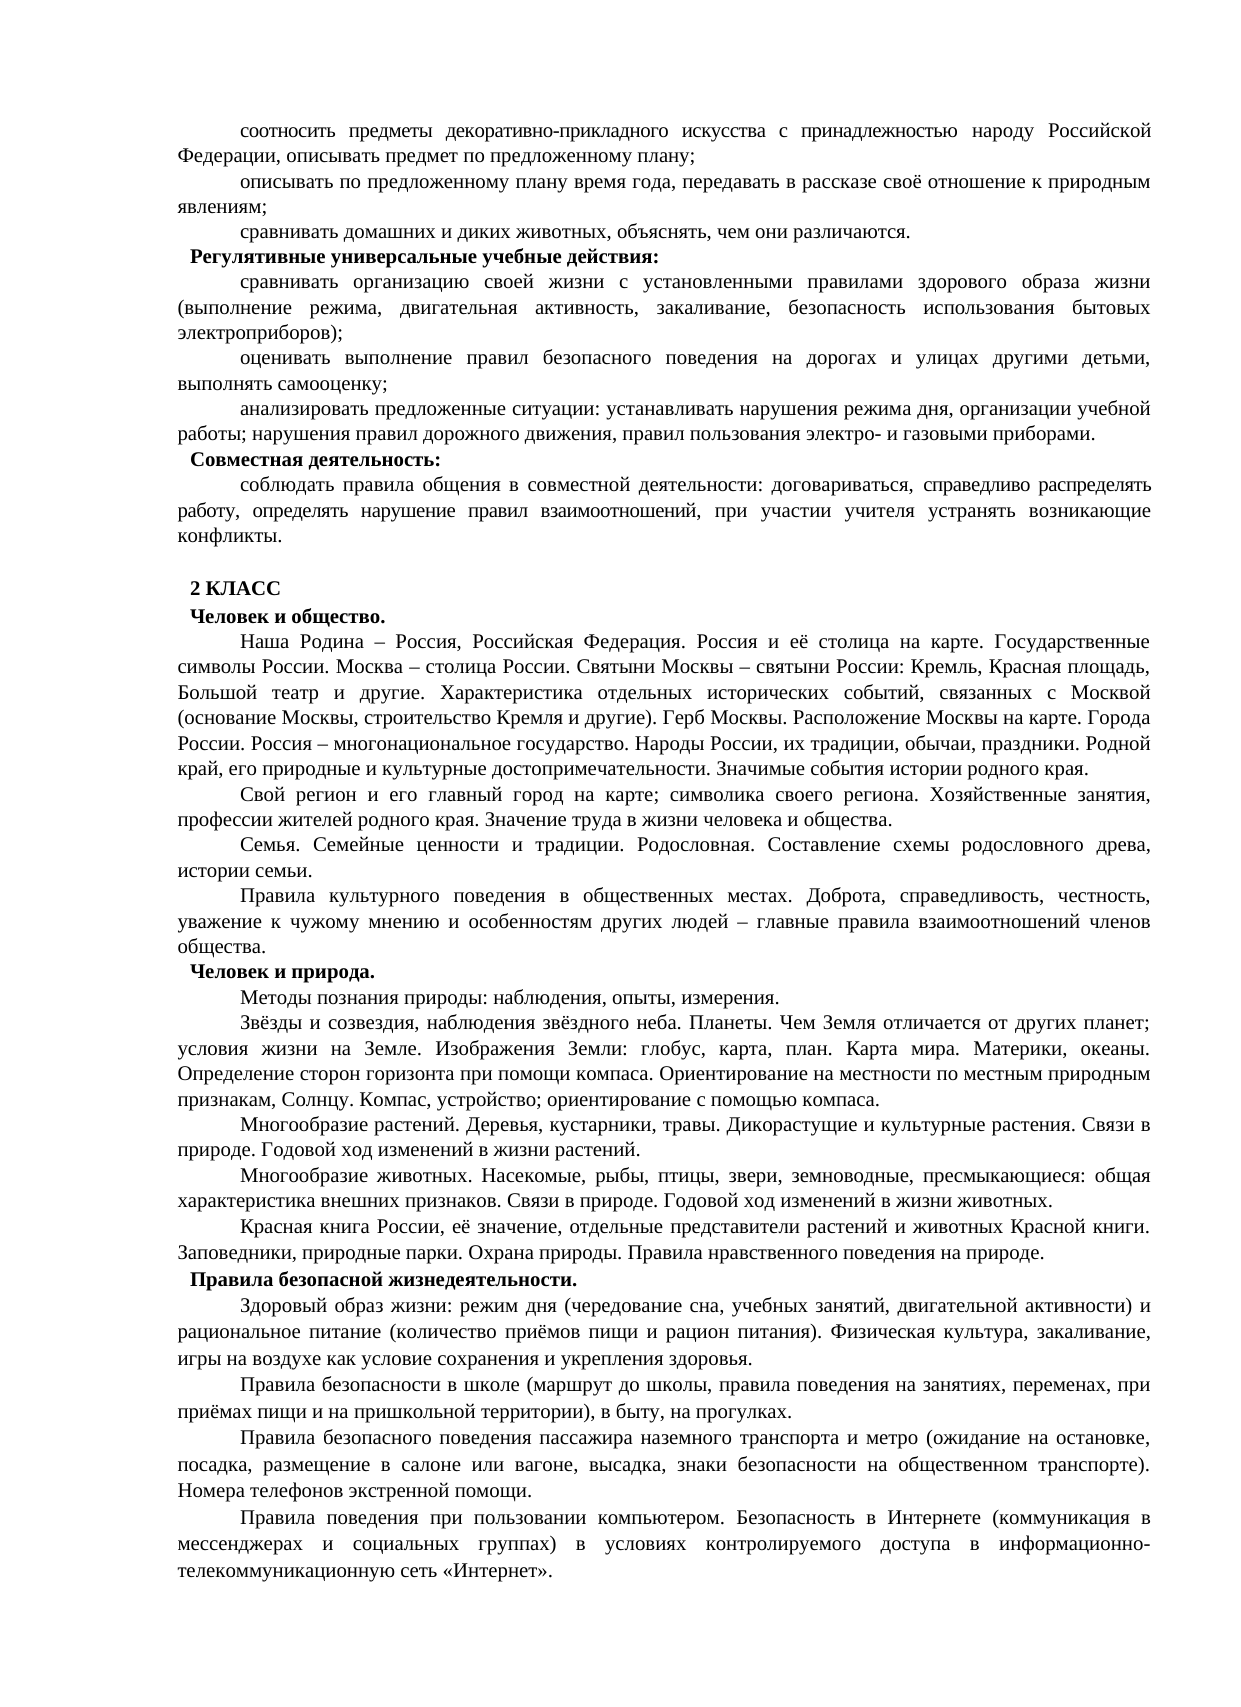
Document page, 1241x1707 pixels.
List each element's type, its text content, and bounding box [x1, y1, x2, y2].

text Совместная деятельность: [190, 447, 1152, 471]
text Человек и общество. [190, 603, 1152, 628]
text Человек и природа. [190, 959, 1152, 983]
text соотносить предметы декоративно-прикладного искусства с принадлежностью народу Российской Федерации, описывать предмет по предложенному плану; [177, 118, 1152, 167]
text Звёзды и созвездия, наблюдения звёздного неба. Планеты. Чем Земля отличается от других планет; условия жизни на Земле. Изображения Земли: глобус, карта, план. Карта мира. Материки, океаны. Определение сторон горизонта при помощи компаса. Ориентирование на местности по местным природным признакам, Солнцу. Компас, устройство; ориентирование с помощью компаса. [177, 1010, 1152, 1111]
text Многообразие растений. Деревья, кустарники, травы. Дикорастущие и культурные растения. Связи в природе. Годовой ход изменений в жизни растений. [177, 1112, 1152, 1161]
text Правила безопасной жизнедеятельности. [190, 1266, 1152, 1291]
text соблюдать правила общения в совместной деятельности: договариваться, справедливо распределять работу, определять нарушение правил взаимоотношений, при участии учителя устранять возникающие конфликты. [177, 472, 1152, 547]
text Правила культурного поведения в общественных местах. Доброта, справедливость, честность, уважение к чужому мнению и особенностям других людей – главные правила взаимоотношений членов общества. [177, 883, 1152, 958]
text Регулятивные универсальные учебные действия: [190, 244, 1152, 268]
text Наша Родина ‒ Россия, Российская Федерация. Россия и её столица на карте. Государственные символы России. Москва – столица России. Святыни Москвы – святыни России: Кремль, Красная площадь, Большой театр и другие. Характеристика отдельных исторических событий, связанных с Москвой (основание Москвы, строительство Кремля и другие). Герб Москвы. Расположение Москвы на карте. Города России. Россия – многонациональное государство. Народы России, их традиции, обычаи, праздники. Родной край, его природные и культурные достопримечательности. Значимые события истории родного края. [177, 629, 1152, 780]
text Правила безопасного поведения пассажира наземного транспорта и метро (ожидание на остановке, посадка, размещение в салоне или вагоне, высадка, знаки безопасности на общественном транспорте). Номера телефонов экстренной помощи. [177, 1425, 1152, 1502]
text сравнивать домашних и диких животных, объяснять, чем они различаются. [177, 219, 1152, 243]
text Правила безопасности в школе (маршрут до школы, правила поведения на занятиях, переменах, при приёмах пищи и на пришкольной территории), в быту, на прогулках. [177, 1372, 1152, 1423]
text 2 КЛАСС [190, 576, 1152, 600]
text описывать по предложенному плану время года, передавать в рассказе своё отношение к природным явлениям; [177, 168, 1152, 218]
text Здоровый образ жизни: режим дня (чередование сна, учебных занятий, двигательной активности) и рациональное питание (количество приёмов пищи и рацион питания). Физическая культура, закаливание, игры на воздухе как условие сохранения и укрепления здоровья. [177, 1293, 1152, 1370]
text Методы познания природы: наблюдения, опыты, измерения. [177, 985, 1152, 1009]
text оценивать выполнение правил безопасного поведения на дорогах и улицах другими детьми, выполнять самооценку; [177, 345, 1152, 394]
text сравнивать организацию своей жизни с установленными правилами здорового образа жизни (выполнение режима, двигательная активность, закаливание, безопасность использования бытовых электроприборов); [177, 269, 1152, 344]
text Красная книга России, её значение, отдельные представители растений и животных Красной книги. Заповедники, природные парки. Охрана природы. Правила нравственного поведения на природе. [177, 1213, 1152, 1264]
text Свой регион и его главный город на карте; символика своего региона. Хозяйственные занятия, профессии жителей родного края. Значение труда в жизни человека и общества. [177, 781, 1152, 831]
text Многообразие животных. Насекомые, рыбы, птицы, звери, земноводные, пресмыкающиеся: общая характеристика внешних признаков. Связи в природе. Годовой ход изменений в жизни животных. [177, 1163, 1152, 1212]
text анализировать предложенные ситуации: устанавливать нарушения режима дня, организации учебной работы; нарушения правил дорожного движения, правил пользования электро- и газовыми приборами. [177, 396, 1152, 445]
text Семья. Семейные ценности и традиции. Родословная. Составление схемы родословного древа, истории семьи. [177, 832, 1152, 882]
text Правила поведения при пользовании компьютером. Безопасность в Интернете (коммуникация в мессенджерах и социальных группах) в условиях контролируемого доступа в информационно-телекоммуникационную сеть «Интернет». [177, 1504, 1152, 1582]
